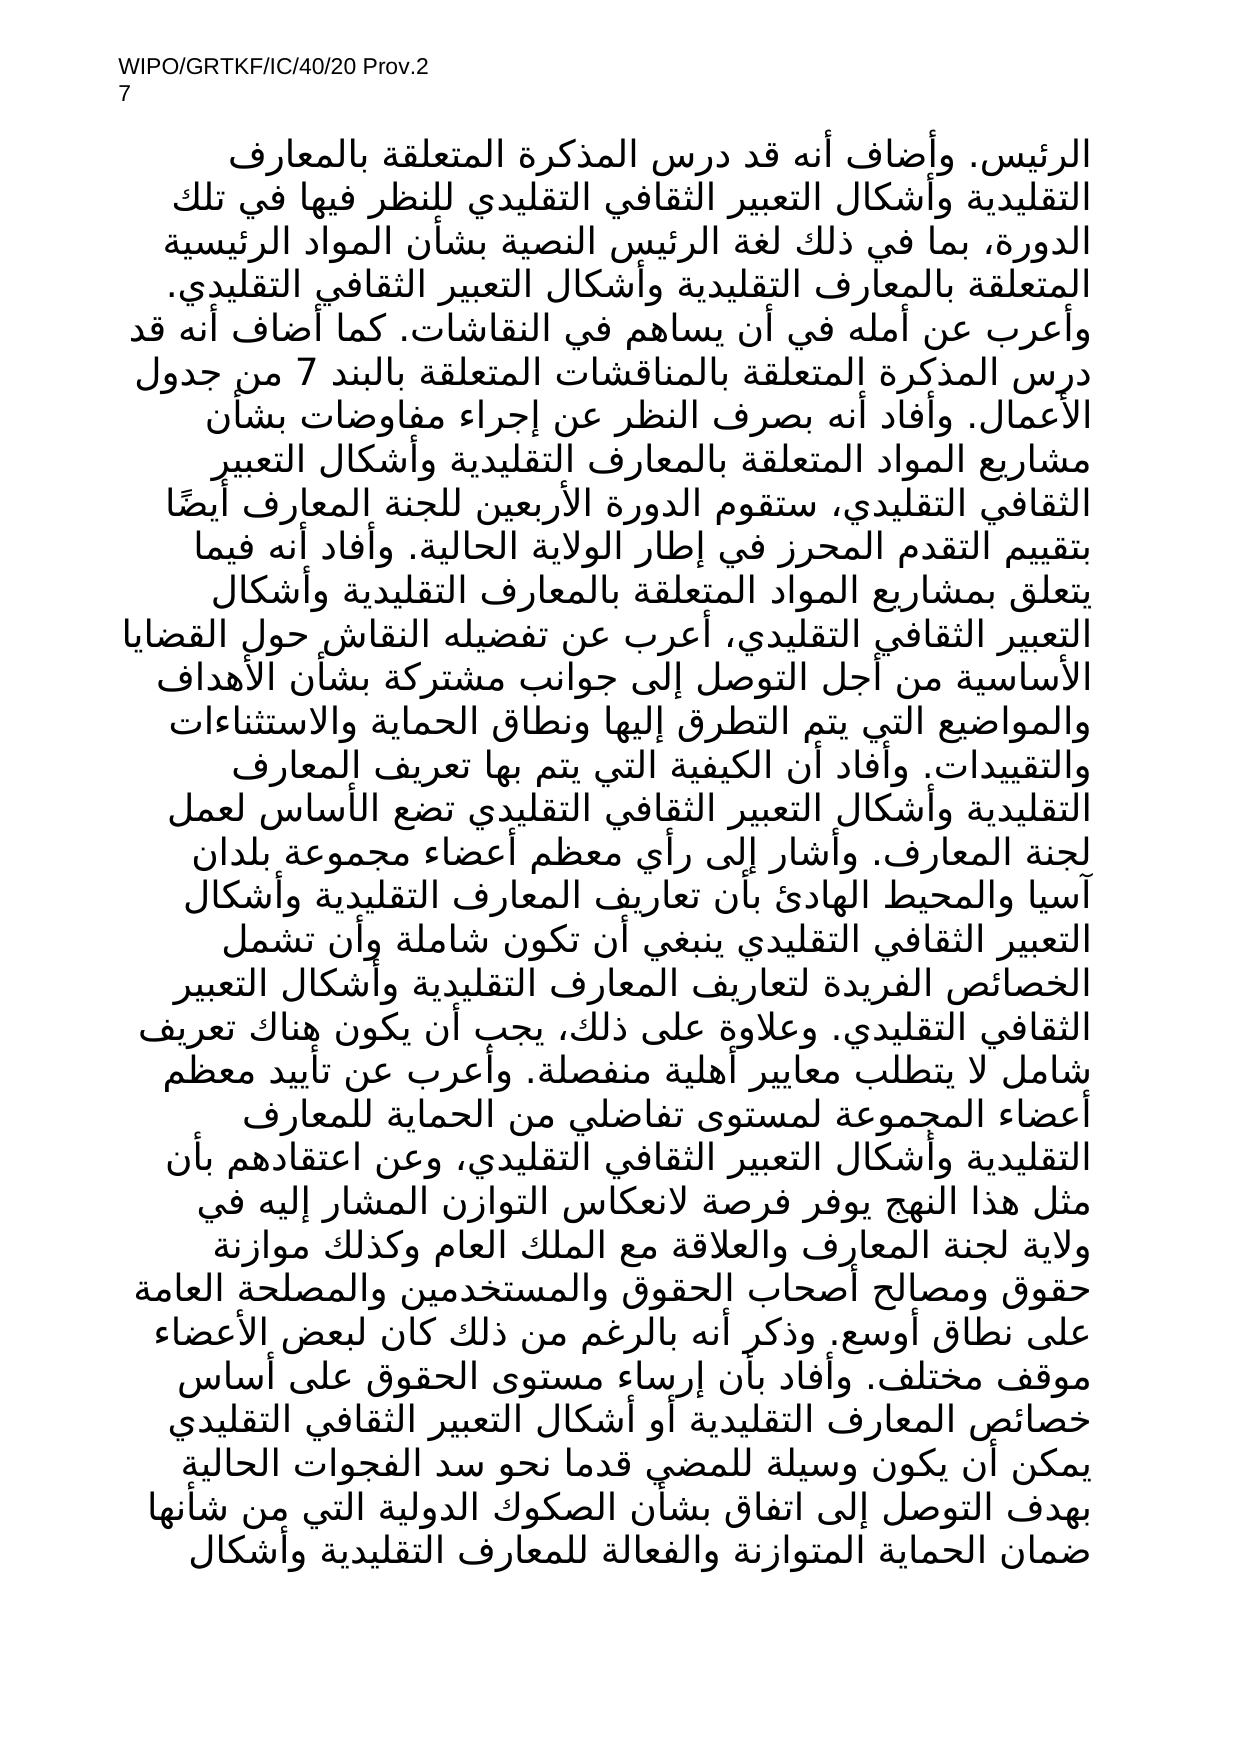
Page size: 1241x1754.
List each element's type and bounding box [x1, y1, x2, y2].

text [118, 132, 1092, 1572]
